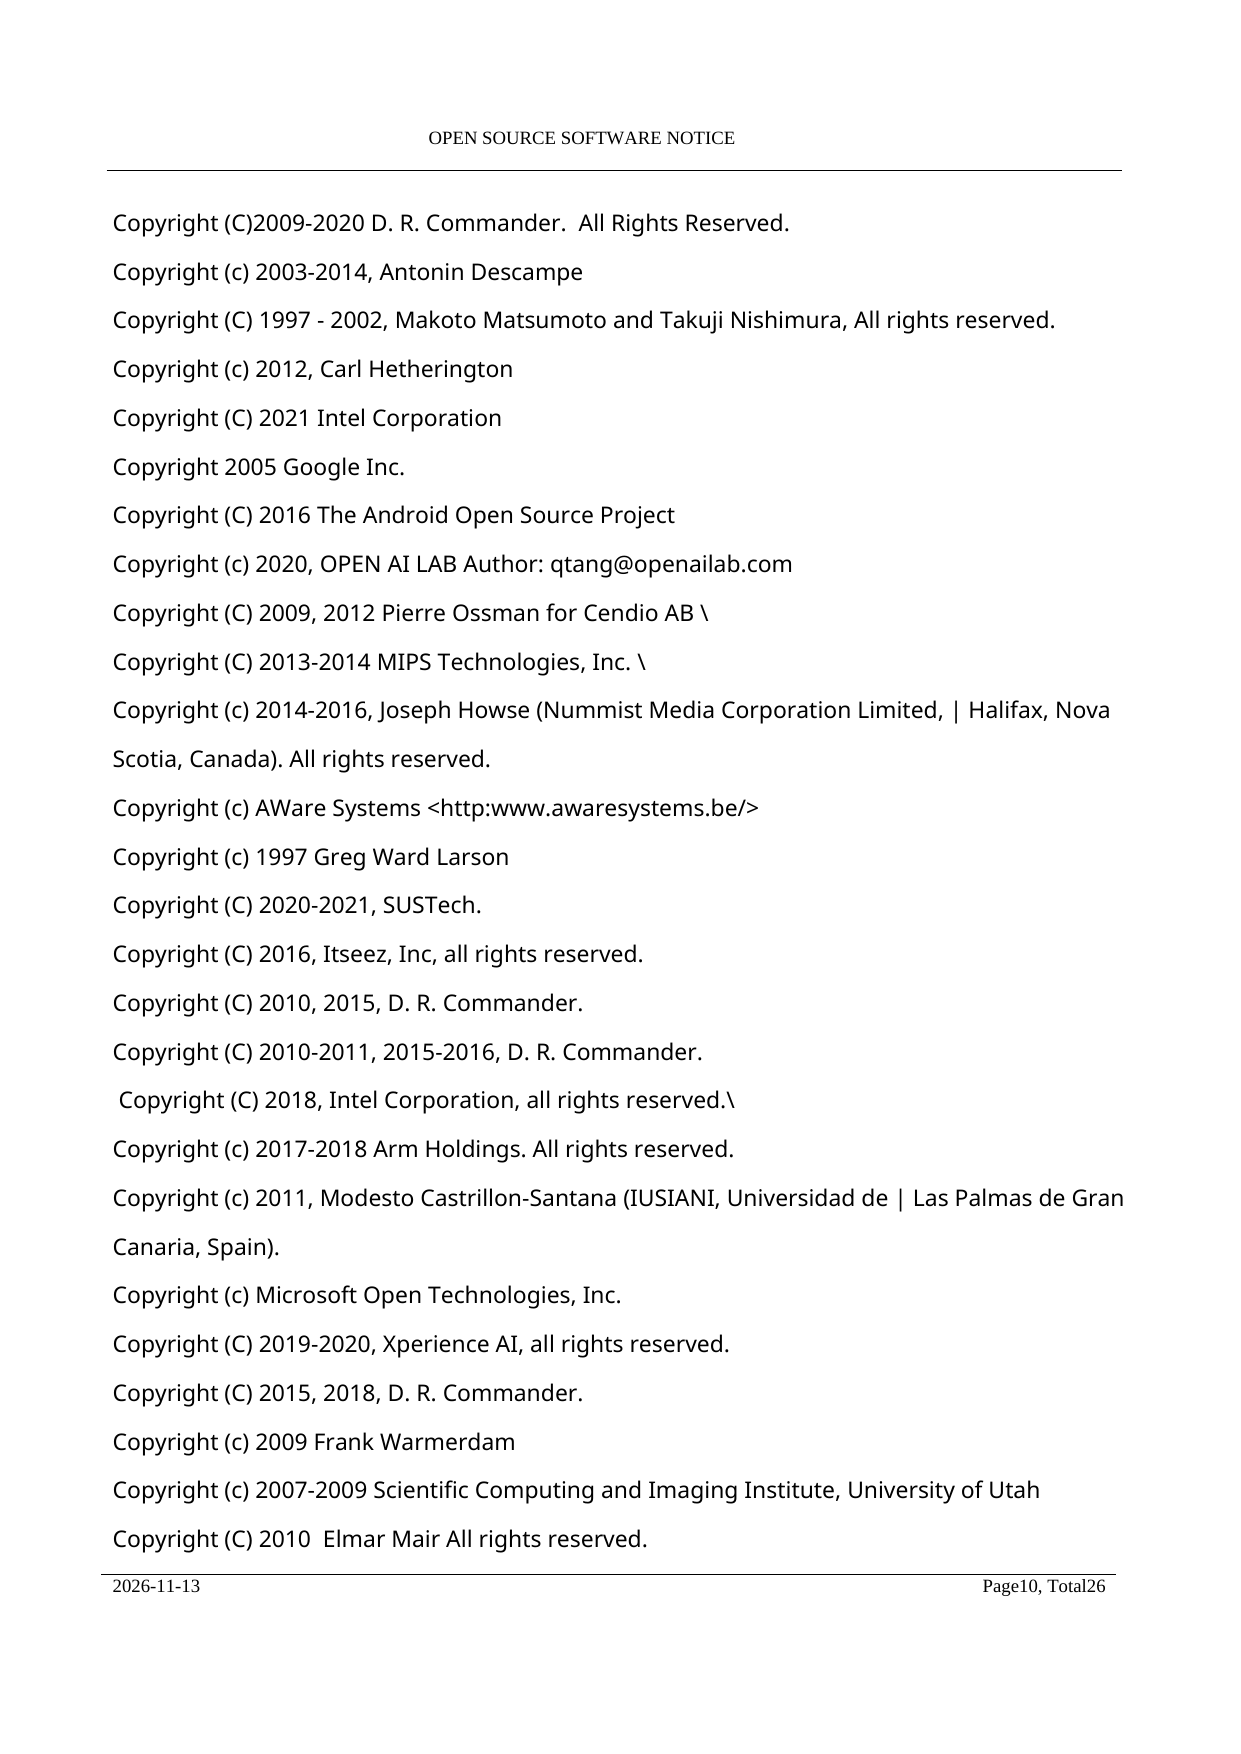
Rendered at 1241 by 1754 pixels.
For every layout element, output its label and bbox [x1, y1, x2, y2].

text [112, 206, 1128, 1555]
